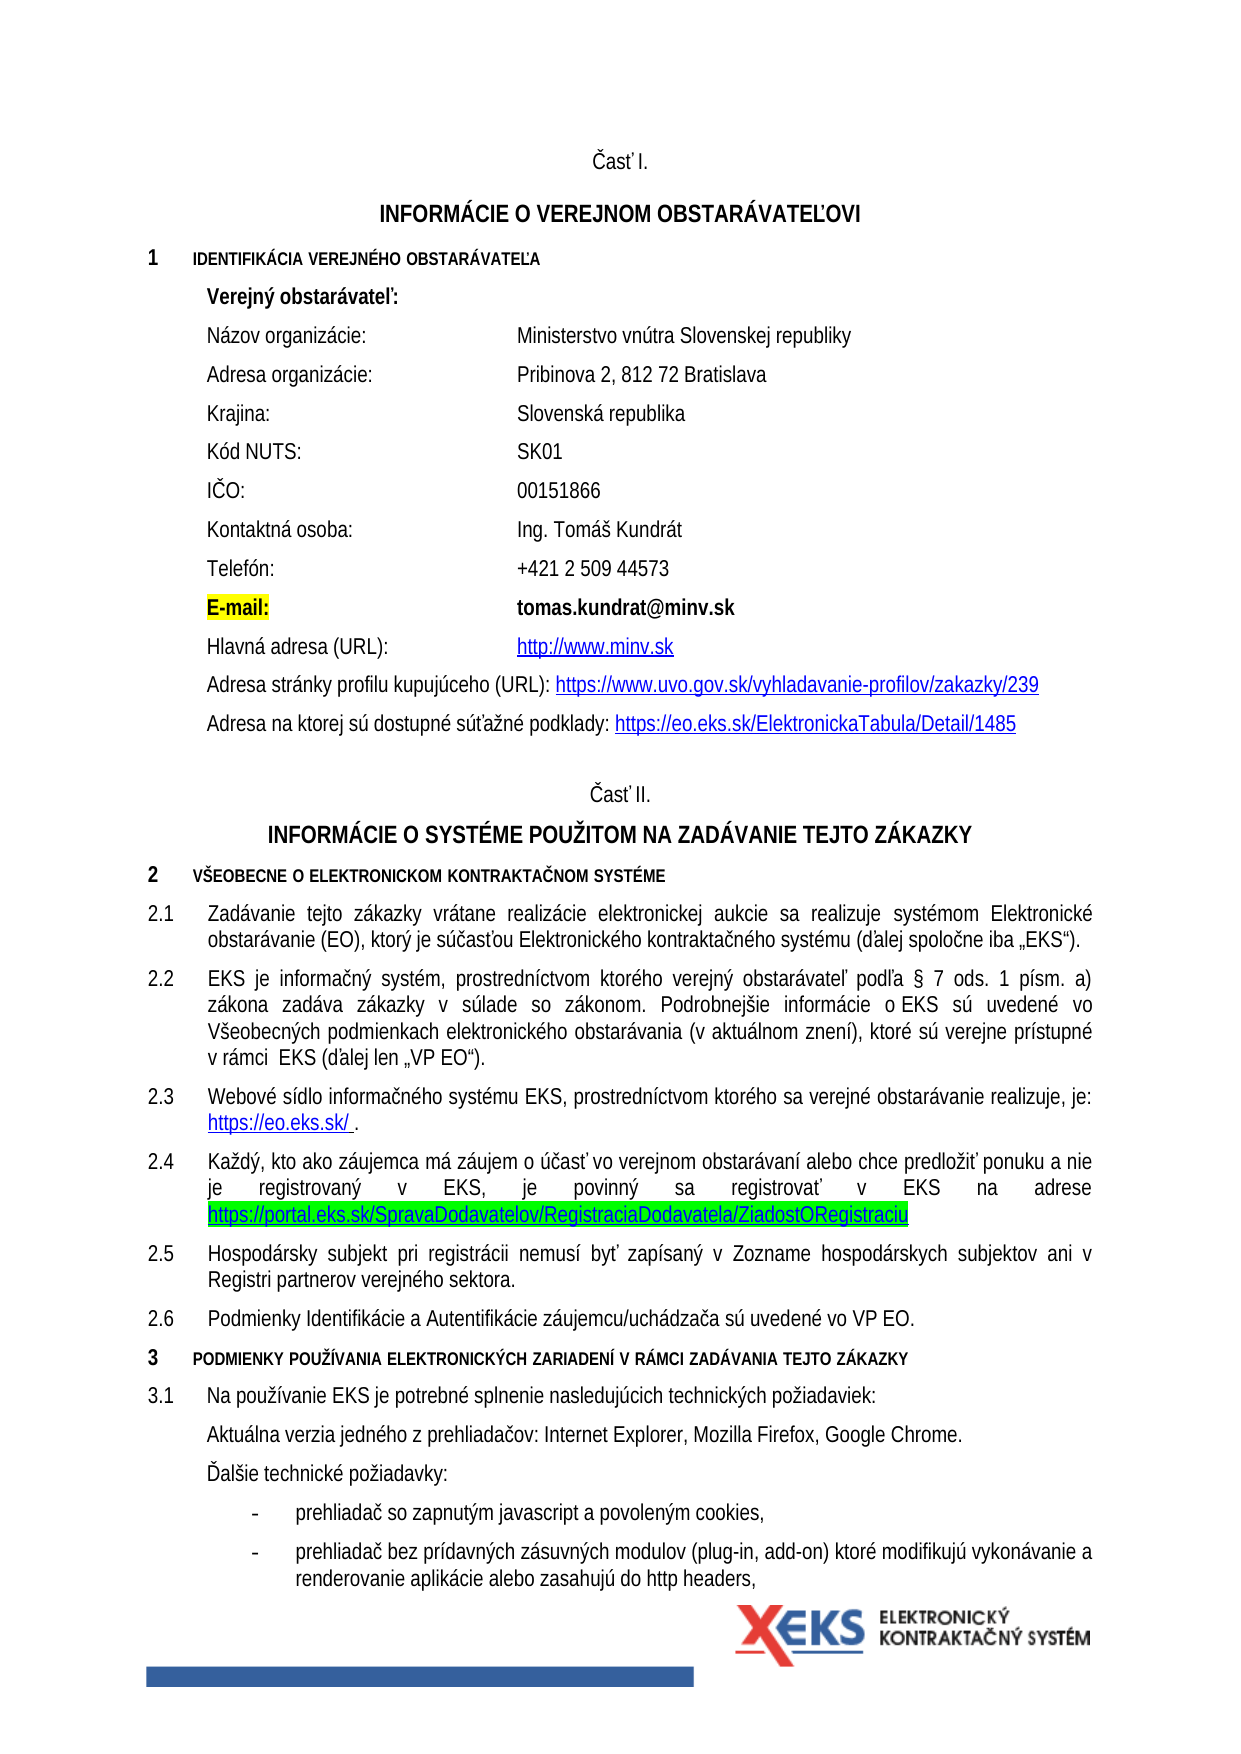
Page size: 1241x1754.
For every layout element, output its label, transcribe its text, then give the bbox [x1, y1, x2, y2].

list Zadávanie tejto zákazky vrátane realizácie elektronickej aukcie sa realizuje systémom Elektronické obstarávanie (EO), ktorý je súčasťou Elektronického kontraktačného systému (ďalej spoločne iba „EKS“). [148, 900, 1093, 952]
list prehliadač bez prídavných zásuvných modulov (plug-in, add-on) ktoré modifikujú vykonávanie a renderovanie aplikácie alebo zasahujú do http headers, [251, 1538, 1093, 1591]
text Adresa stránky profilu kupujúceho (URL): https://www.uvo.gov.sk/vyhladavanie-profilov/zakazky/239 [129, 671, 1093, 698]
text E-mail: tomas.kundrat@minv.sk [269, 594, 1093, 620]
list Hospodársky subjekt pri registrácii nemusí byť zapísaný v Zozname hospodárskych subjektov ani v Registri partnerov verejného sektora. [148, 1239, 1093, 1292]
text Časť I. [148, 148, 1093, 174]
list prehliadač so zapnutým javascript a povoleným cookies, [251, 1499, 1093, 1526]
list Každý, kto ako záujemca má záujem o účasť vo verejnom obstarávaní alebo chce predložiť ponuku a nie je registrovaný v EKS, je povinný sa registrovať v EKS na adrese https://portal.eks.sk/SpravaDodavatelov/RegistraciaDodavatela/ZiadostORegistraciu [148, 1148, 1093, 1227]
text INFORMÁCIE O VEREJNOM OBSTARÁVATEĽOVI [148, 199, 1093, 227]
list podmienky používania elektronických zariadení v rámci zadávania tejto zákazky [148, 1344, 1093, 1370]
list identifikácia verejného obstarávateľa [148, 244, 1093, 270]
text INFORMÁCIE O SYSTÉME POUŽITOM NA ZADÁVANIE TEJTO ZÁKAZKY [148, 820, 1093, 848]
text Časť II. [148, 781, 1093, 807]
text Aktuálna verzia jedného z prehliadačov: Internet Explorer, Mozilla Firefox, Google Chrome. [207, 1421, 1093, 1448]
list Webové sídlo informačného systému EKS, prostredníctvom ktorého sa verejné obstarávanie realizuje, je: https://eo.eks.sk/ . [148, 1083, 1093, 1136]
text Kontaktná osoba: Ing. Tomáš Kundrát [207, 516, 1093, 542]
text Adresa na ktorej sú dostupné súťažné podklady: https://eo.eks.sk/ElektronickaTabula/Detail/1485 [129, 710, 1093, 737]
text 3.1 Na používanie EKS je potrebné splnenie nasledujúcich technických požiadaviek: [148, 1382, 1093, 1409]
list EKS je informačný systém, prostredníctvom ktorého verejný obstarávateľ podľa § 7 ods. 1 písm. a) zákona zadáva zákazky v súlade so zákonom. Podrobnejšie informácie o EKS sú uvedené vo Všeobecných podmienkach elektronického obstarávania (v aktuálnom znení), ktoré sú verejne prístupné v rámci EKS (ďalej len „VP EO“). [148, 965, 1093, 1070]
text IČO: 00151866 [207, 477, 1093, 503]
text Hlavná adresa (URL): http://www.minv.sk [129, 633, 1093, 659]
list všeobecne o elektronickom kontraktačnom systéme [148, 861, 1093, 887]
text Krajina: Slovenská republika [207, 399, 1093, 426]
picture [146, 1605, 1090, 1687]
text Ďalšie technické požiadavky: [207, 1460, 1093, 1487]
text Telefón: +421 2 509 44573 [207, 555, 1093, 581]
text Názov organizácie: Ministerstvo vnútra Slovenskej republiky [207, 322, 1093, 348]
text Kód NUTS: SK01 [207, 438, 1093, 465]
text Verejný obstarávateľ: [207, 283, 1093, 309]
text Adresa organizácie: Pribinova 2, 812 72 Bratislava [207, 361, 1093, 387]
list Podmienky Identifikácie a Autentifikácie záujemcu/uchádzača sú uvedené vo VP EO. [148, 1305, 1093, 1331]
